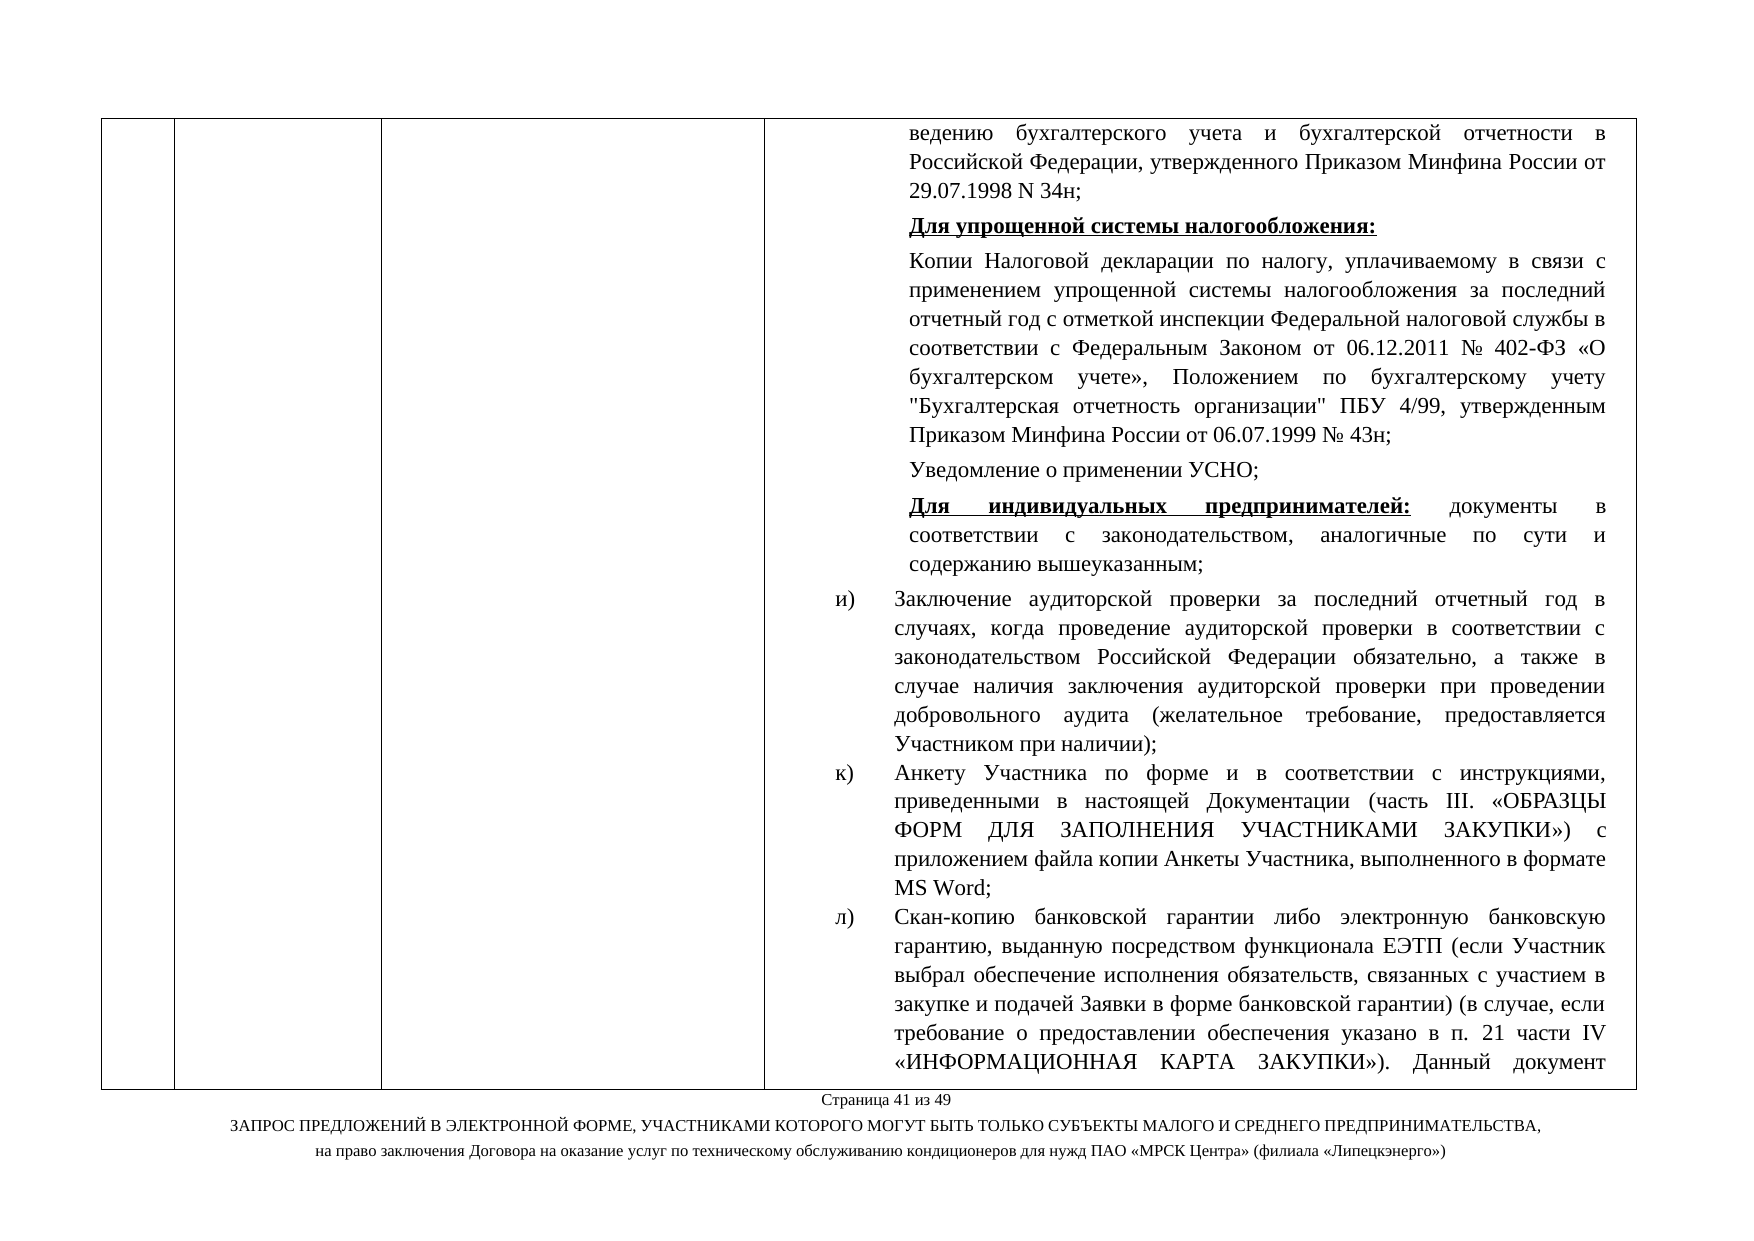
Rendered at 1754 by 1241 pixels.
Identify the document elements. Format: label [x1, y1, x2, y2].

table_cell [382, 119, 764, 1089]
table_cell [102, 119, 174, 1089]
table_cell [765, 119, 1636, 1089]
table_cell [175, 119, 381, 1089]
